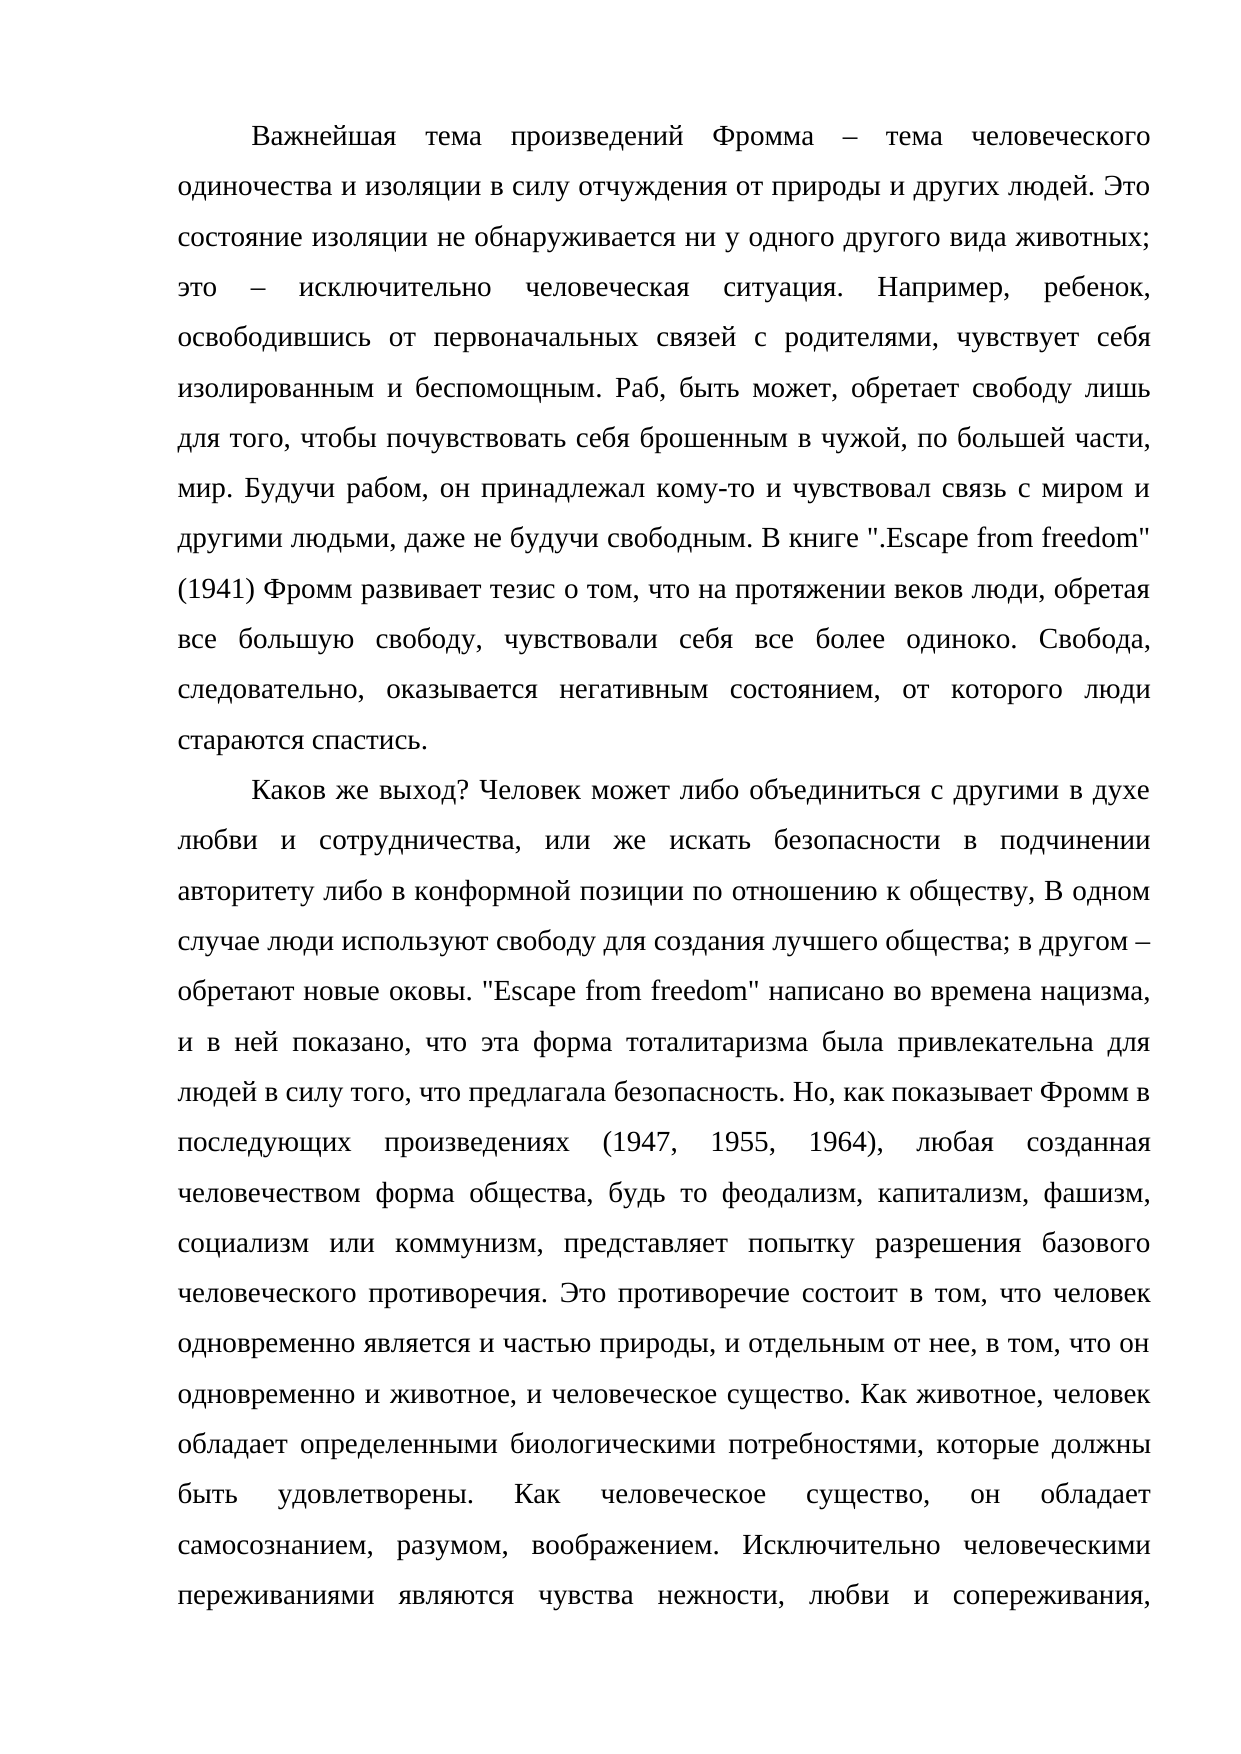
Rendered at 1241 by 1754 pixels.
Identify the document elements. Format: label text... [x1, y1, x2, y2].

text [177, 772, 1152, 1611]
text Важнейшая тема произведений Фромма – тема человеческого одиночества и изоляции в силу отчуждения от природы и других людей. Это состояние изоляции не обнаруживается ни у одного другого вида животных; это – исключительно человеческая ситуация. Например, ребенок, освободившись от первоначальных связей с родителями, чувствует себя изолированным и беспомощным. Раб, быть может, обретает свободу лишь для того, чтобы почувствовать себя брошенным в чужой, по большей части, мир. Будучи рабом, он принадлежал кому-то и чувствовал связь с миром и другими людьми, даже не будучи свободным. В книге ".Escape from freedom" (1941) Фромм развивает тезис о том, что на протяжении веков люди, обретая все большую свободу, чувствовали себя все более одиноко. Свобода, следовательно, оказывается негативным состоянием, от которого люди стараются спастись. [177, 118, 1152, 755]
